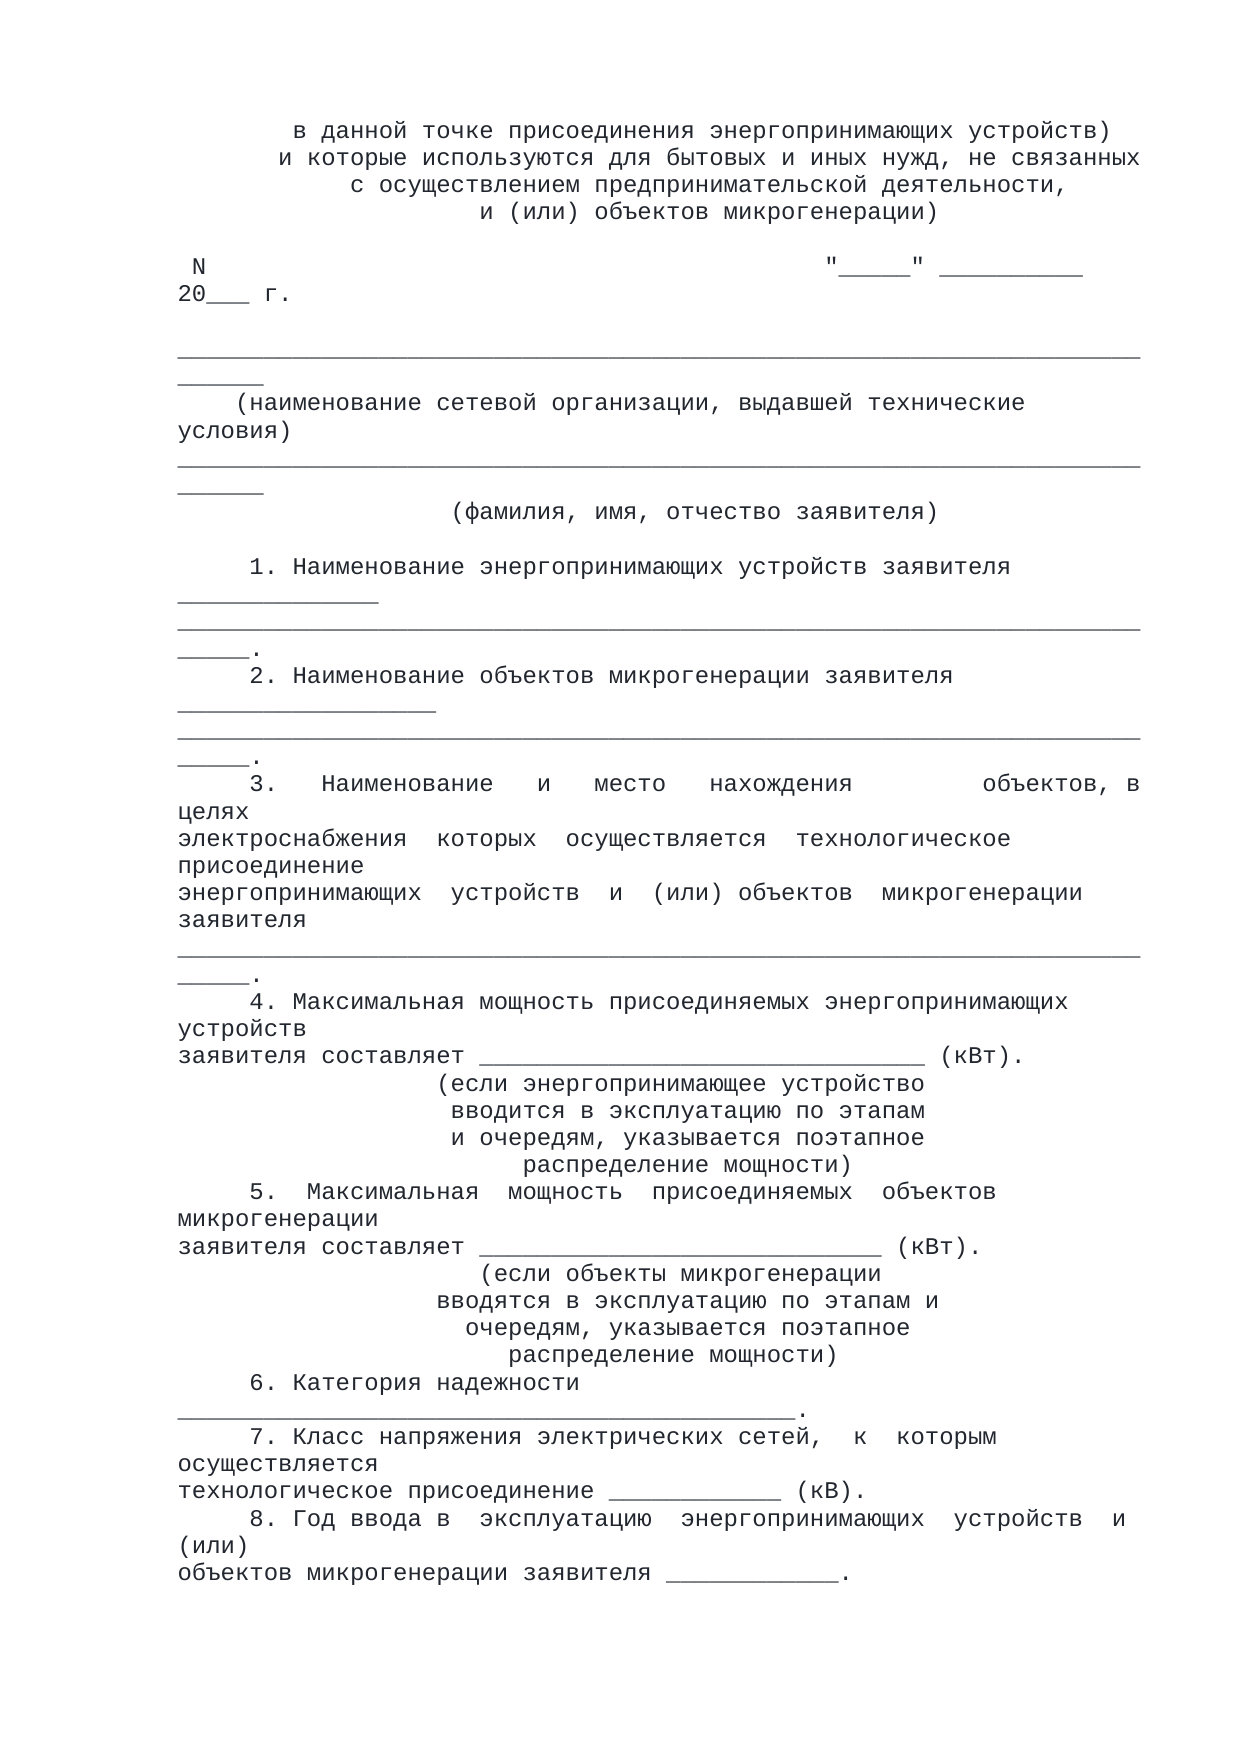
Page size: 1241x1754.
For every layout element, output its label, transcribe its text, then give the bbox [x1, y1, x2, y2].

text (фамилия, имя, отчество заявителя) [177, 499, 1152, 527]
text ________________________________________________________________________. [177, 717, 1152, 772]
text и (или) объектов микрогенерации) [177, 200, 1152, 227]
text заявителя составляет ____________________________ (кВт). [177, 1234, 1152, 1261]
text ________________________________________________________________________. [177, 609, 1152, 663]
text электроснабжения которых осуществляется технологическое присоединение [177, 826, 1152, 881]
text 4. Максимальная мощность присоединяемых энергопринимающих устройств [177, 989, 1152, 1044]
text вводится в эксплуатацию по этапам [177, 1098, 1152, 1125]
text (наименование сетевой организации, выдавшей технические условия) [177, 391, 1152, 445]
text 2. Наименование объектов микрогенерации заявителя __________________ [177, 663, 1152, 717]
text 1. Наименование энергопринимающих устройств заявителя ______________ [177, 554, 1152, 609]
text распределение мощности) [177, 1152, 1152, 1180]
text и которые используются для бытовых и иных нужд, не связанных [177, 145, 1152, 172]
text (если объекты микрогенерации [177, 1261, 1152, 1288]
text энергопринимающих устройств и (или) объектов микрогенерации заявителя [177, 881, 1152, 935]
text и очередям, указывается поэтапное [177, 1125, 1152, 1152]
text заявителя составляет _______________________________ (кВт). [177, 1044, 1152, 1071]
text 5. Максимальная мощность присоединяемых объектов микрогенерации [177, 1180, 1152, 1234]
text 3. Наименование и место нахождения объектов, в целях [177, 772, 1152, 826]
text с осуществлением предпринимательской деятельности, [177, 172, 1152, 200]
text в данной точке присоединения энергопринимающих устройств) [177, 118, 1152, 145]
text распределение мощности) [177, 1343, 1152, 1370]
text ________________________________________________________________________. [177, 935, 1152, 989]
text _________________________________________________________________________ [177, 336, 1152, 391]
text (если энергопринимающее устройство [177, 1071, 1152, 1098]
text 7. Класс напряжения электрических сетей, к которым осуществляется [177, 1424, 1152, 1479]
text технологическое присоединение ____________ (кВ). [177, 1479, 1152, 1506]
text вводятся в эксплуатацию по этапам и [177, 1288, 1152, 1316]
text N "_____" __________ 20___ г. [177, 254, 1152, 309]
text _________________________________________________________________________ [177, 445, 1152, 499]
text очередям, указывается поэтапное [177, 1316, 1152, 1343]
text объектов микрогенерации заявителя ____________. [177, 1560, 1152, 1587]
text 6. Категория надежности ___________________________________________. [177, 1370, 1152, 1424]
text 8. Год ввода в эксплуатацию энергопринимающих устройств и (или) [177, 1506, 1152, 1560]
